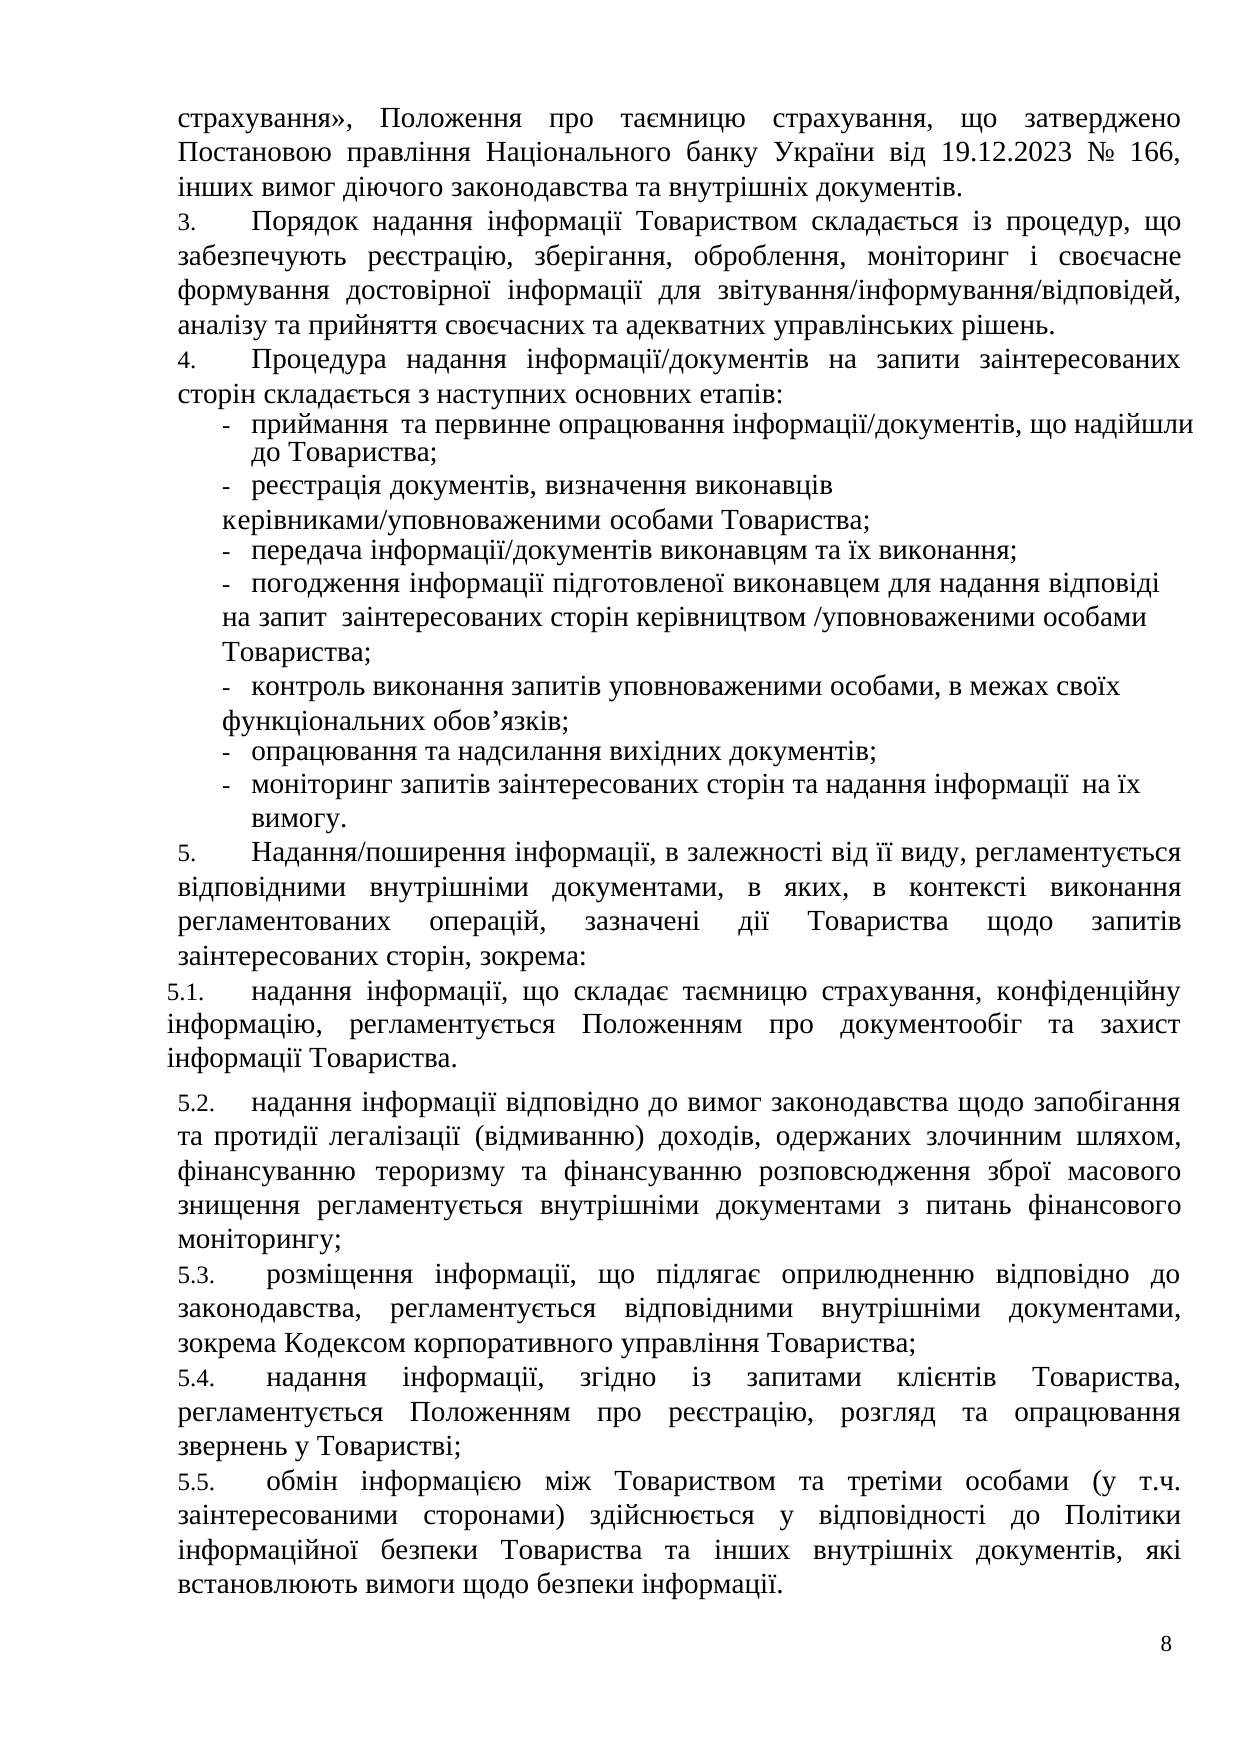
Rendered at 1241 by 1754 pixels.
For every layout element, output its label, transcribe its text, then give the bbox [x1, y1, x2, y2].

list реєстрація документів, визначення виконавців керівниками/уповноваженими особами Товариства; [222, 467, 1181, 535]
list Процедура надання інформації/документів на запити заінтересованих сторін складається з наступних основних етапів: [177, 341, 1181, 409]
list контроль виконання запитів уповноваженими особами, в межах своїх функціональних обов’язків; [222, 668, 1180, 737]
list моніторинг запитів заінтересованих сторін та надання інформації на їх вимогу. [222, 767, 1194, 834]
list надання інформації відповідно до вимог законодавства щодо запобігання та протидії легалізації (відмиванню) доходів, одержаних злочинним шляхом, фінансуванню тероризму та фінансуванню розповсюдження зброї масового знищення регламентується внутрішніми документами з питань фінансового моніторингу; [177, 1084, 1182, 1255]
list опрацювання та надсилання вихідних документів; [222, 737, 1194, 766]
list надання інформації, що складає таємницю страхування, конфіденційну інформацію, регламентується Положенням про документообіг та захист інформації Товариства. [167, 973, 1181, 1074]
list розміщення інформації, що підлягає оприлюдненню відповідно до законодавства, регламентується відповідними внутрішніми документами, зокрема Кодексом корпоративного управління Товариства; [177, 1256, 1181, 1359]
list Порядок надання інформації Товариством складається із процедур, що забезпечують реєстрацію, зберігання, оброблення, моніторинг і своєчасне формування достовірної інформації для звітування/інформування/відповідей, аналізу та прийняття своєчасних та адекватних управлінських рішень. [177, 203, 1181, 340]
list Надання/поширення інформації, в залежності від її виду, регламентується відповідними внутрішніми документами, в яких, в контексті виконання регламентованих операцій, зазначені дії Товариства щодо запитів заінтересованих сторін, зокрема: [177, 834, 1181, 971]
list передача інформації/документів виконавцям та їх виконання; [222, 536, 1194, 565]
list погодження інформації підготовленої виконавцем для надання відповіді на запит заінтересованих сторін керівництвом /уповноваженими особами Товариства; [222, 565, 1181, 668]
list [177, 100, 1182, 202]
list надання інформації, згідно із запитами клієнтів Товариства, регламентується Положенням про реєстрацію, розгляд та опрацювання звернень у Товаристві; [177, 1359, 1182, 1462]
list обмін інформацією між Товариством та третіми особами (у т.ч. заінтересованими сторонами) здійснюється у відповідності до Політики інформаційної безпеки Товариства та інших внутрішніх документів, які встановлюють вимоги щодо безпеки інформації. [177, 1463, 1182, 1600]
list приймання та первинне опрацювання інформації/документів, що надійшли до Товариства; [222, 410, 1194, 467]
